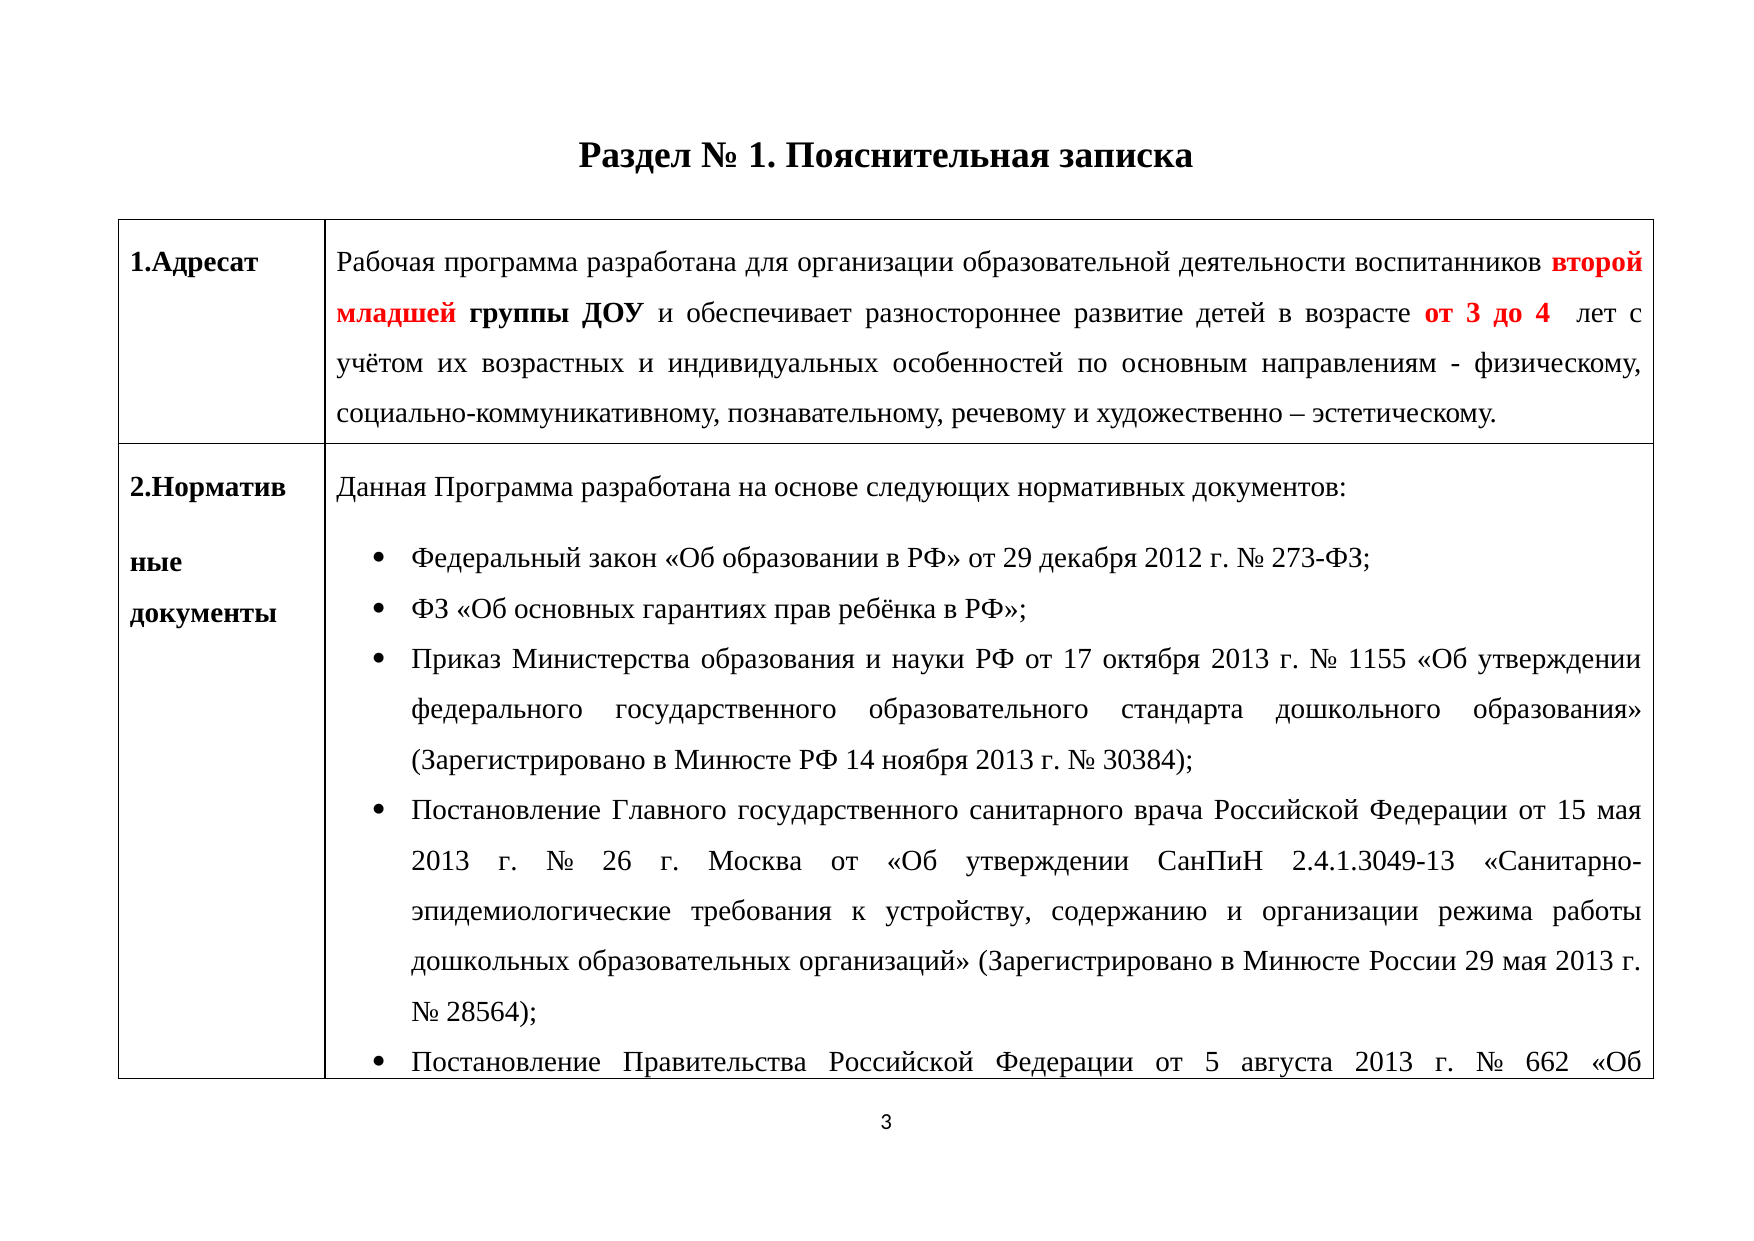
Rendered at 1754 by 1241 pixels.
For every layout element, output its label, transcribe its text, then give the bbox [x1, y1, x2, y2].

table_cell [119, 444, 324, 1078]
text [118, 133, 1654, 176]
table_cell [326, 444, 1653, 1078]
table_header Рабочая программа разработана для организации образовательной деятельности воспитанников второй младшей группы ДОУ и обеспечивает разностороннее развитие детей в возрасте от 3 до 4 лет с учётом их возрастных и индивидуальных особенностей по основным направлениям - физическому, социально-коммуникативному, познавательному, речевому и художественно – эстетическому. [326, 220, 1653, 443]
table_header 1.Адресат [119, 220, 324, 443]
